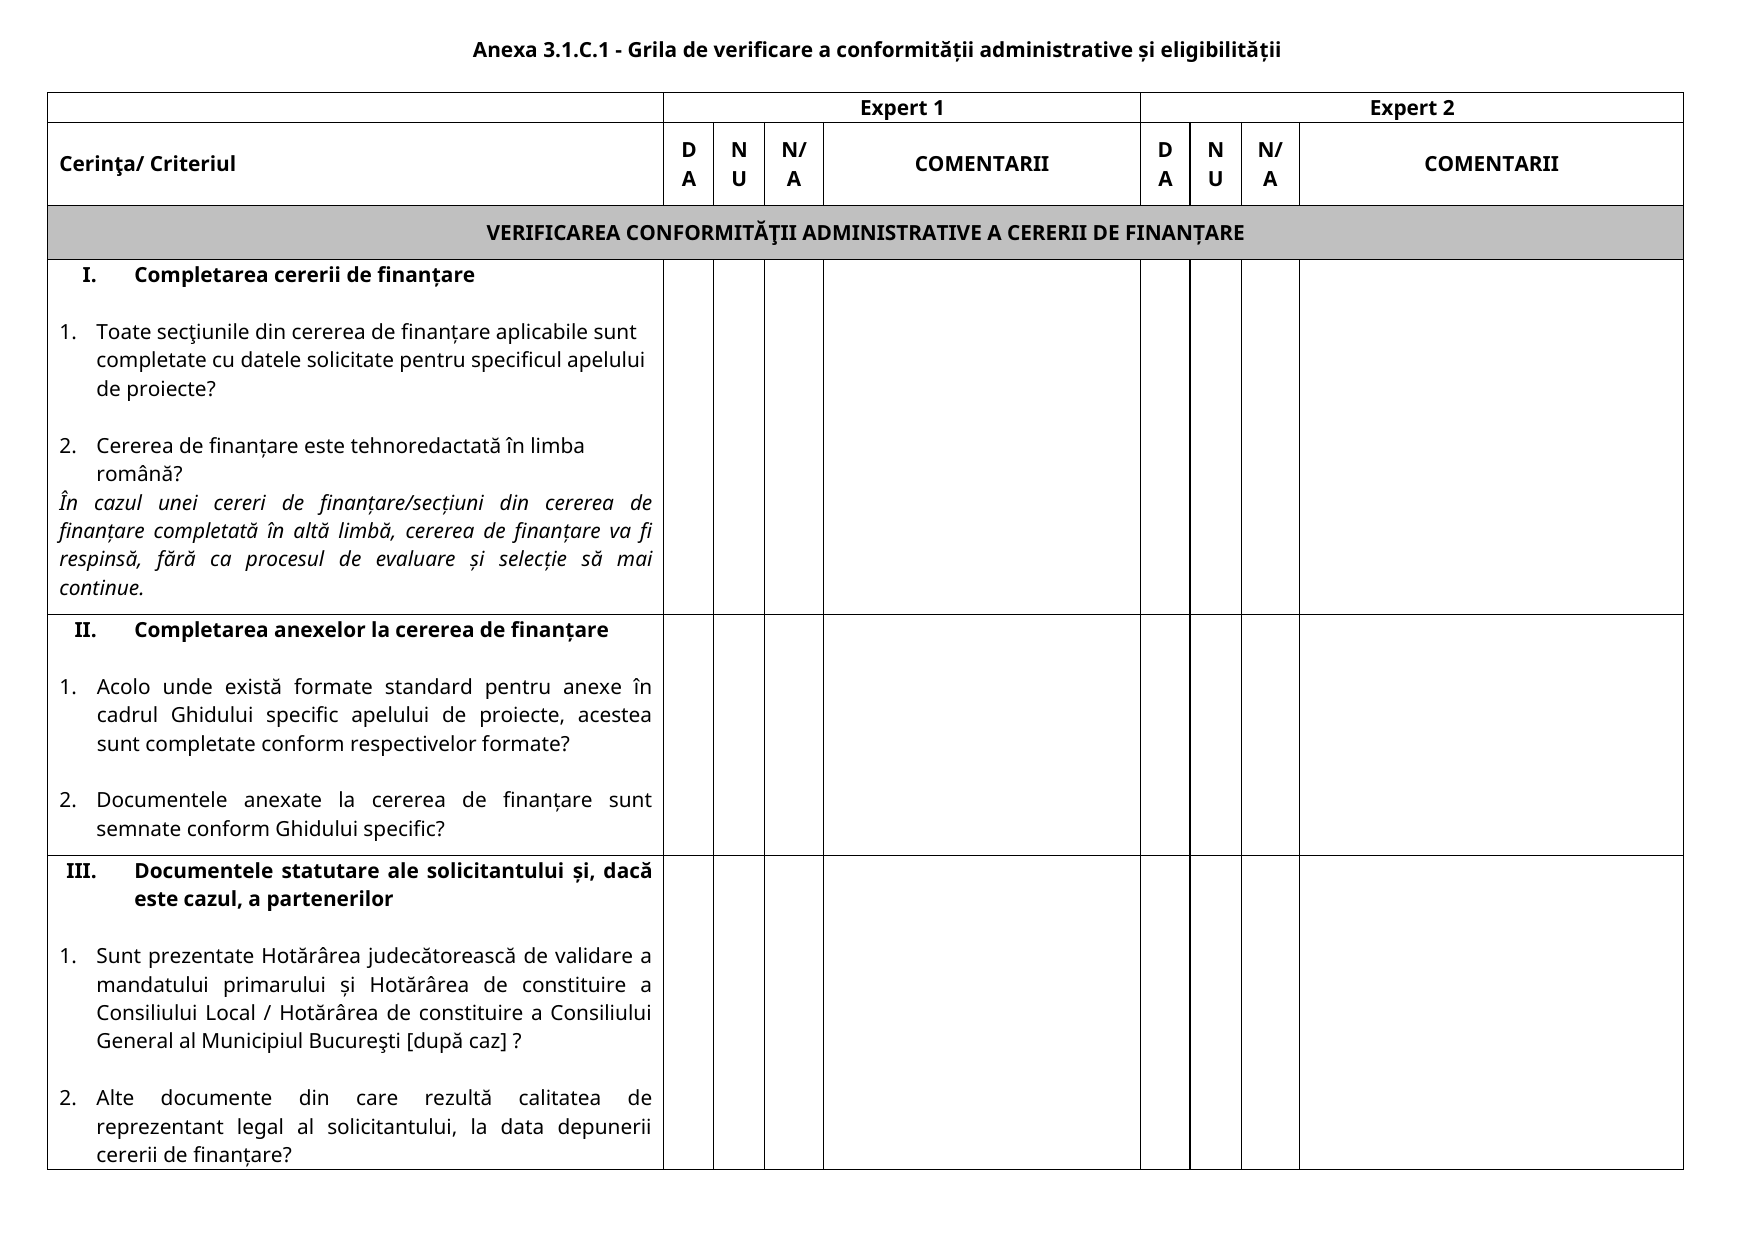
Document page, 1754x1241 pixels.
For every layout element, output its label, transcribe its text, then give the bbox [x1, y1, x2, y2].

table_cell COMENTARII [824, 123, 1140, 205]
table_cell NU [714, 123, 764, 205]
table_cell [1300, 260, 1683, 614]
table_cell [1242, 856, 1299, 1169]
table_cell [765, 856, 823, 1169]
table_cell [48, 856, 663, 1169]
table_cell COMENTARII [1300, 123, 1683, 205]
table_cell DA [1141, 123, 1189, 205]
table_cell [714, 260, 764, 614]
table_cell [664, 260, 713, 614]
table_cell [1141, 615, 1189, 855]
table_cell N/A [1242, 123, 1299, 205]
table_cell VERIFICAREA CONFORMITĂŢII ADMINISTRATIVE A CERERII DE FINANȚARE [48, 206, 1683, 259]
table_cell [714, 615, 764, 855]
table_cell [1300, 615, 1683, 855]
table_cell [1141, 260, 1189, 614]
table_cell [765, 260, 823, 614]
table_cell [664, 856, 713, 1169]
table_header [48, 93, 663, 122]
table_cell [824, 615, 1140, 855]
table_cell Completarea anexelor la cererea de finanțare Acolo unde există formate standard pentru anexe în cadrul Ghidului specific apelului de proiecte, acestea sunt completate conform respectivelor formate? Documentele anexate la cererea de finanțare sunt semnate conform Ghidului specific? [48, 615, 663, 855]
title Anexa 3.1.C.1 - Grila de verificare a conformităţii administrative și eligibilității [59, 35, 1695, 64]
table_cell [1300, 856, 1683, 1169]
table_header Expert 2 [1141, 93, 1683, 122]
table_cell [1191, 615, 1241, 855]
table_cell [1191, 856, 1241, 1169]
table_cell [824, 856, 1140, 1169]
table_cell [1191, 260, 1241, 614]
table_cell NU [1191, 123, 1241, 205]
table_cell [765, 615, 823, 855]
table_cell Completarea cererii de finanțare Toate secţiunile din cererea de finanțare aplicabile sunt completate cu datele solicitate pentru specificul apelului de proiecte? Cererea de finanţare este tehnoredactată în limba română? În cazul unei cereri de finanţare/secțiuni din cererea de finanțare completată în altă limbă, cererea de finanțare va fi respinsă, fără ca procesul de evaluare și selecție să mai continue. [48, 260, 663, 614]
table_cell [714, 856, 764, 1169]
table_cell [824, 260, 1140, 614]
table_cell N/A [765, 123, 823, 205]
table_cell [1242, 260, 1299, 614]
table_cell [664, 615, 713, 855]
table_header Expert 1 [664, 93, 1140, 122]
table_cell DA [664, 123, 713, 205]
table_cell [1141, 856, 1189, 1169]
table_cell [1242, 615, 1299, 855]
table_cell Cerinţa/ Criteriul [48, 123, 663, 205]
